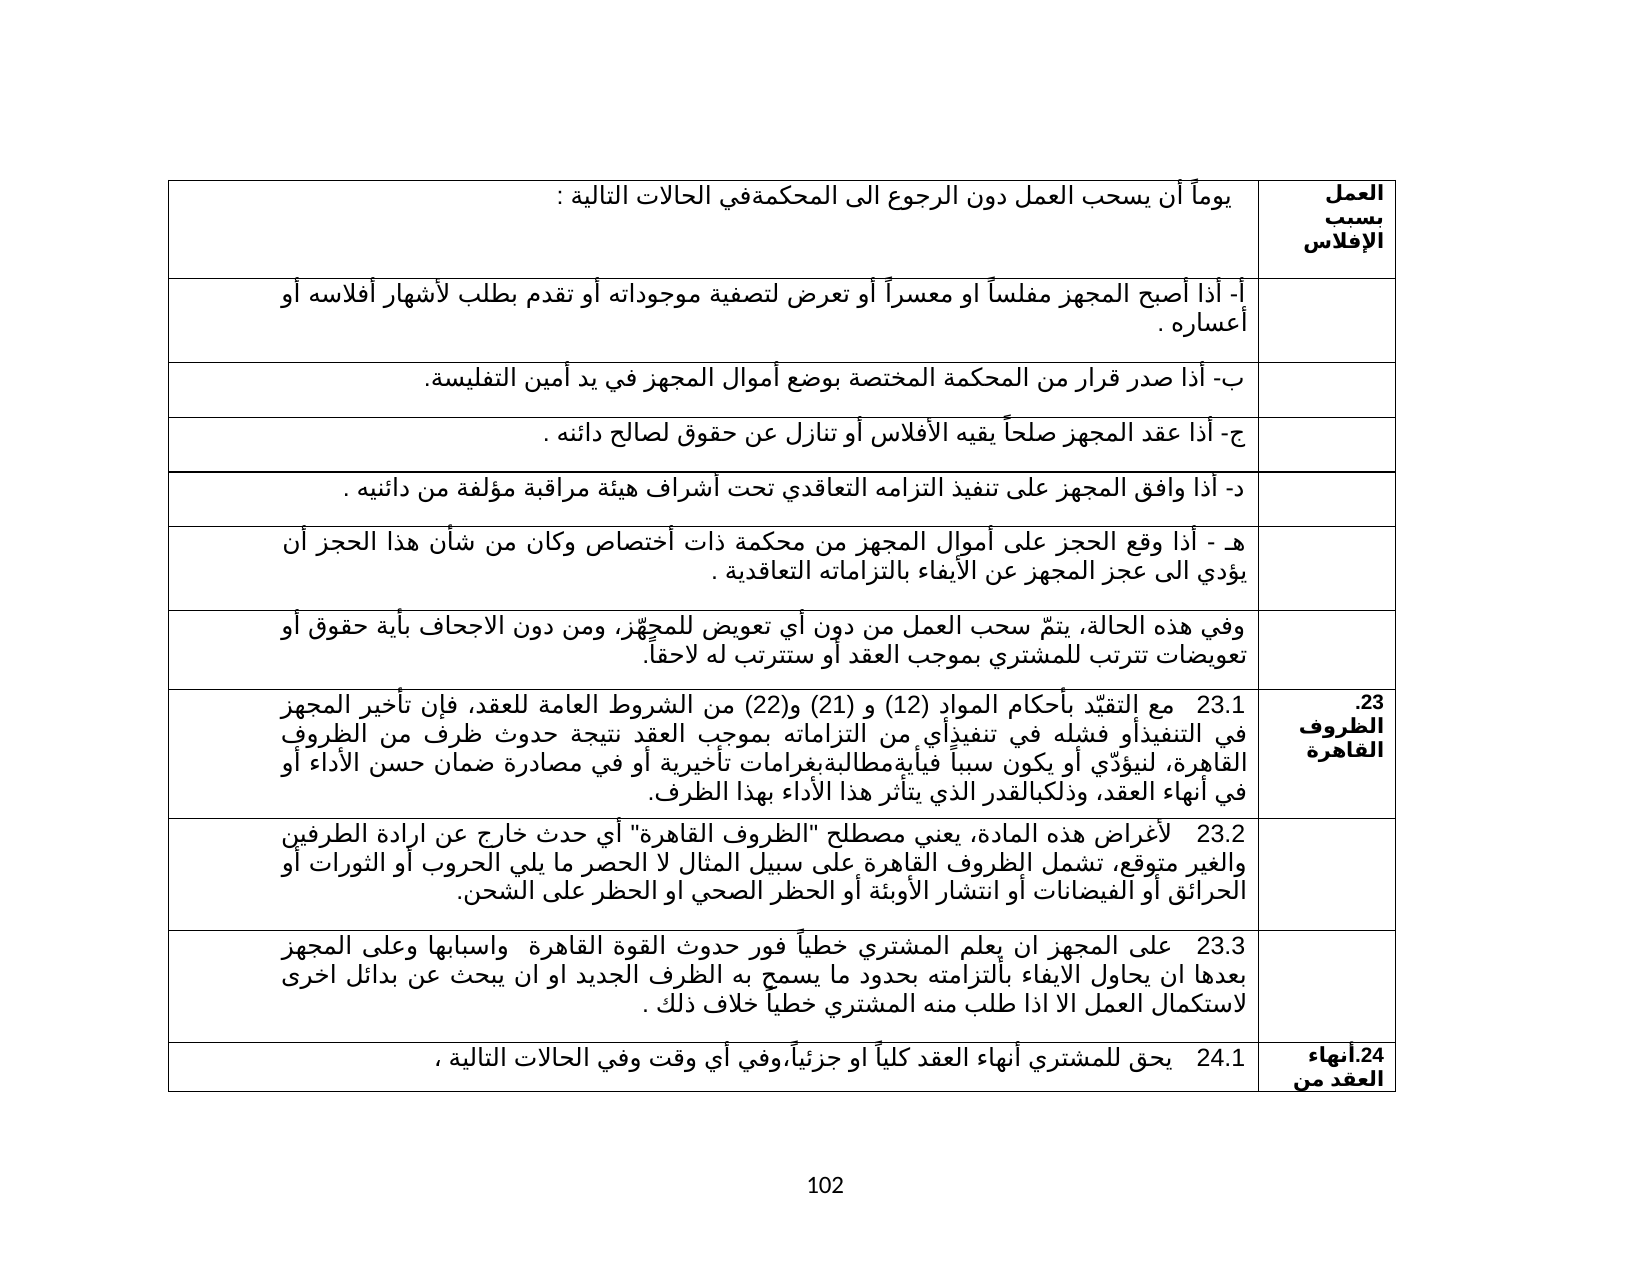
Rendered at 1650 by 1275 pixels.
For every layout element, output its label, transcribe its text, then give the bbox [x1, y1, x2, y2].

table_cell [1259, 181, 1395, 278]
table_cell 23.3 على المجهز ان يعلم المشتري خطياً فور حدوث القوة القاهرة واسبابها وعلى المجهز بعدها ان يحاول الايفاء بألتزامته بحدود ما يسمح به الظرف الجديد او ان يبحث عن بدائل اخرى لاستكمال العمل الا اذا طلب منه المشتري خطياً خلاف ذلك . [169, 931, 1258, 1042]
table_cell [1259, 473, 1395, 526]
table_cell ج- أذا عقد المجهز صلحاً يقيه الأفلاس أو تنازل عن حقوق لصالح دائنه . [169, 418, 1258, 471]
table_cell هـ - أذا وقع الحجز على أموال المجهز من محكمة ذات أختصاص وكان من شأن هذا الحجز أن يؤدي الى عجز المجهز عن الأيفاء بالتزاماته التعاقدية . [169, 527, 1258, 610]
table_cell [169, 181, 1258, 278]
table_cell [1259, 931, 1395, 1042]
table_cell 23. الظروف القاهرة [1259, 690, 1395, 818]
table_cell د- أذا وافق المجهز على تنفيذ التزامه التعاقدي تحت أشراف هيئة مراقبة مؤلفة من دائنيه . [169, 473, 1258, 526]
table_cell [1259, 611, 1395, 689]
table_cell أ- أذا أصبح المجهز مفلساً او معسراً أو تعرض لتصفية موجوداته أو تقدم بطلب لأشهار أفلاسه أو أعساره . [169, 279, 1258, 362]
table_cell [1259, 819, 1395, 930]
table_cell ب- أذا صدر قرار من المحكمة المختصة بوضع أموال المجهز في يد أمين التفليسة. [169, 363, 1258, 417]
table_cell [1259, 527, 1395, 610]
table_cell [169, 1043, 1258, 1091]
table_cell [1259, 279, 1395, 362]
table_cell وفي هذه الحالة، يتمّ سحب العمل من دون أي تعويض للمجهّز، ومن دون الاجحاف بأية حقوق أو تعويضات تترتب للمشتري بموجب العقد أو ستترتب له لاحقاً. [169, 611, 1258, 689]
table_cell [1259, 1043, 1395, 1091]
table_cell 23.1 مع التقيّد بأحكام المواد (12) و (21) و(22) من الشروط العامة للعقد، فإن تأخير المجهز في التنفيذأو فشله في تنفيذأي من التزاماته بموجب العقد نتيجة حدوث ظرف من الظروف القاهرة، لنيؤدّي أو يكون سبباً فيأيةمطالبةبغرامات تأخيرية أو في مصادرة ضمان حسن الأداء أو في أنهاء العقد، وذلكبالقدر الذي يتأثر هذا الأداء بهذا الظرف. [169, 690, 1258, 818]
table_cell [1259, 363, 1395, 417]
table_cell 23.2 لأغراض هذه المادة، يعني مصطلح "الظروف القاهرة" أي حدث خارج عن ارادة الطرفين والغير متوقع، تشمل الظروف القاهرة على سبيل المثال لا الحصر ما يلي الحروب أو الثورات أو الحرائق أو الفيضانات أو انتشار الأوبئة أو الحظر الصحي او الحظر على الشحن. [169, 819, 1258, 930]
table_cell [1259, 418, 1395, 471]
